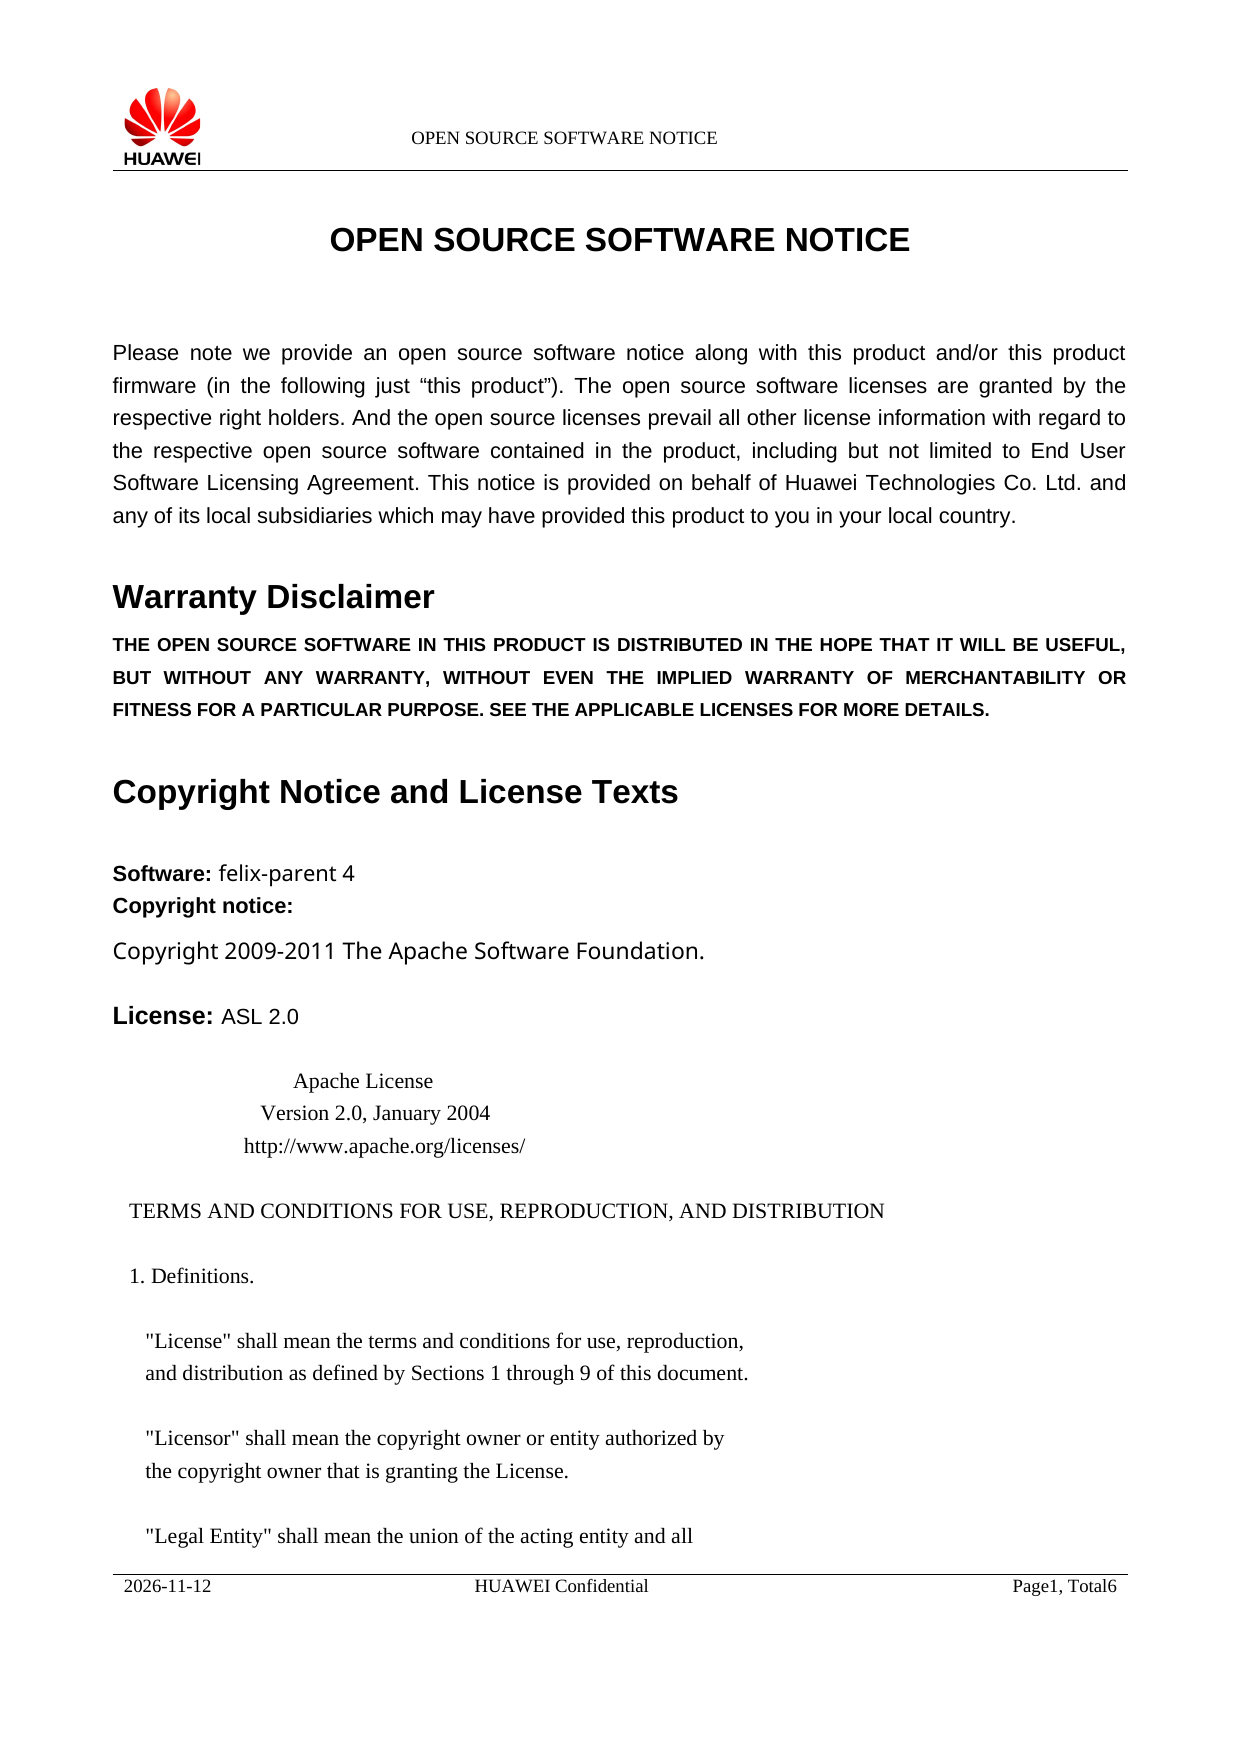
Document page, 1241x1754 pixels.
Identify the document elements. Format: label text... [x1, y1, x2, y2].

text The open source software in this product is distributed in the hope that it will be useful, but WITHOUT ANY WARRANTY, without even the implied warranty of MERCHANTABILITY or FITNESS FOR A PARTICULAR PURPOSE. See the applicable licenses for more details. [112, 629, 1128, 726]
text Copyright 2009-2011 The Apache Software Foundation. [112, 934, 1128, 999]
text Copyright notice: [112, 889, 1128, 921]
text License: ASL 2.0 [112, 999, 1128, 1031]
text Please note we provide an open source software notice along with this product and/or this product firmware (in the following just “this product”). The open source software licenses are granted by the respective right holders. And the open source licenses prevail all other license information with regard to the respective open source software contained in the product, including but not limited to End User Software Licensing Agreement. This notice is provided on behalf of Huawei Technologies Co. Ltd. and any of its local subsidiaries which may have provided this product to you in your local country. [112, 336, 1128, 531]
title Software: felix-parent 4 [112, 856, 1128, 889]
text OPEN SOURCE SOFTWARE NOTICE [112, 206, 1128, 271]
text Warranty Disclaimer [112, 564, 1128, 629]
text Copyright Notice and License Texts [112, 759, 1128, 824]
picture [124, 88, 201, 165]
